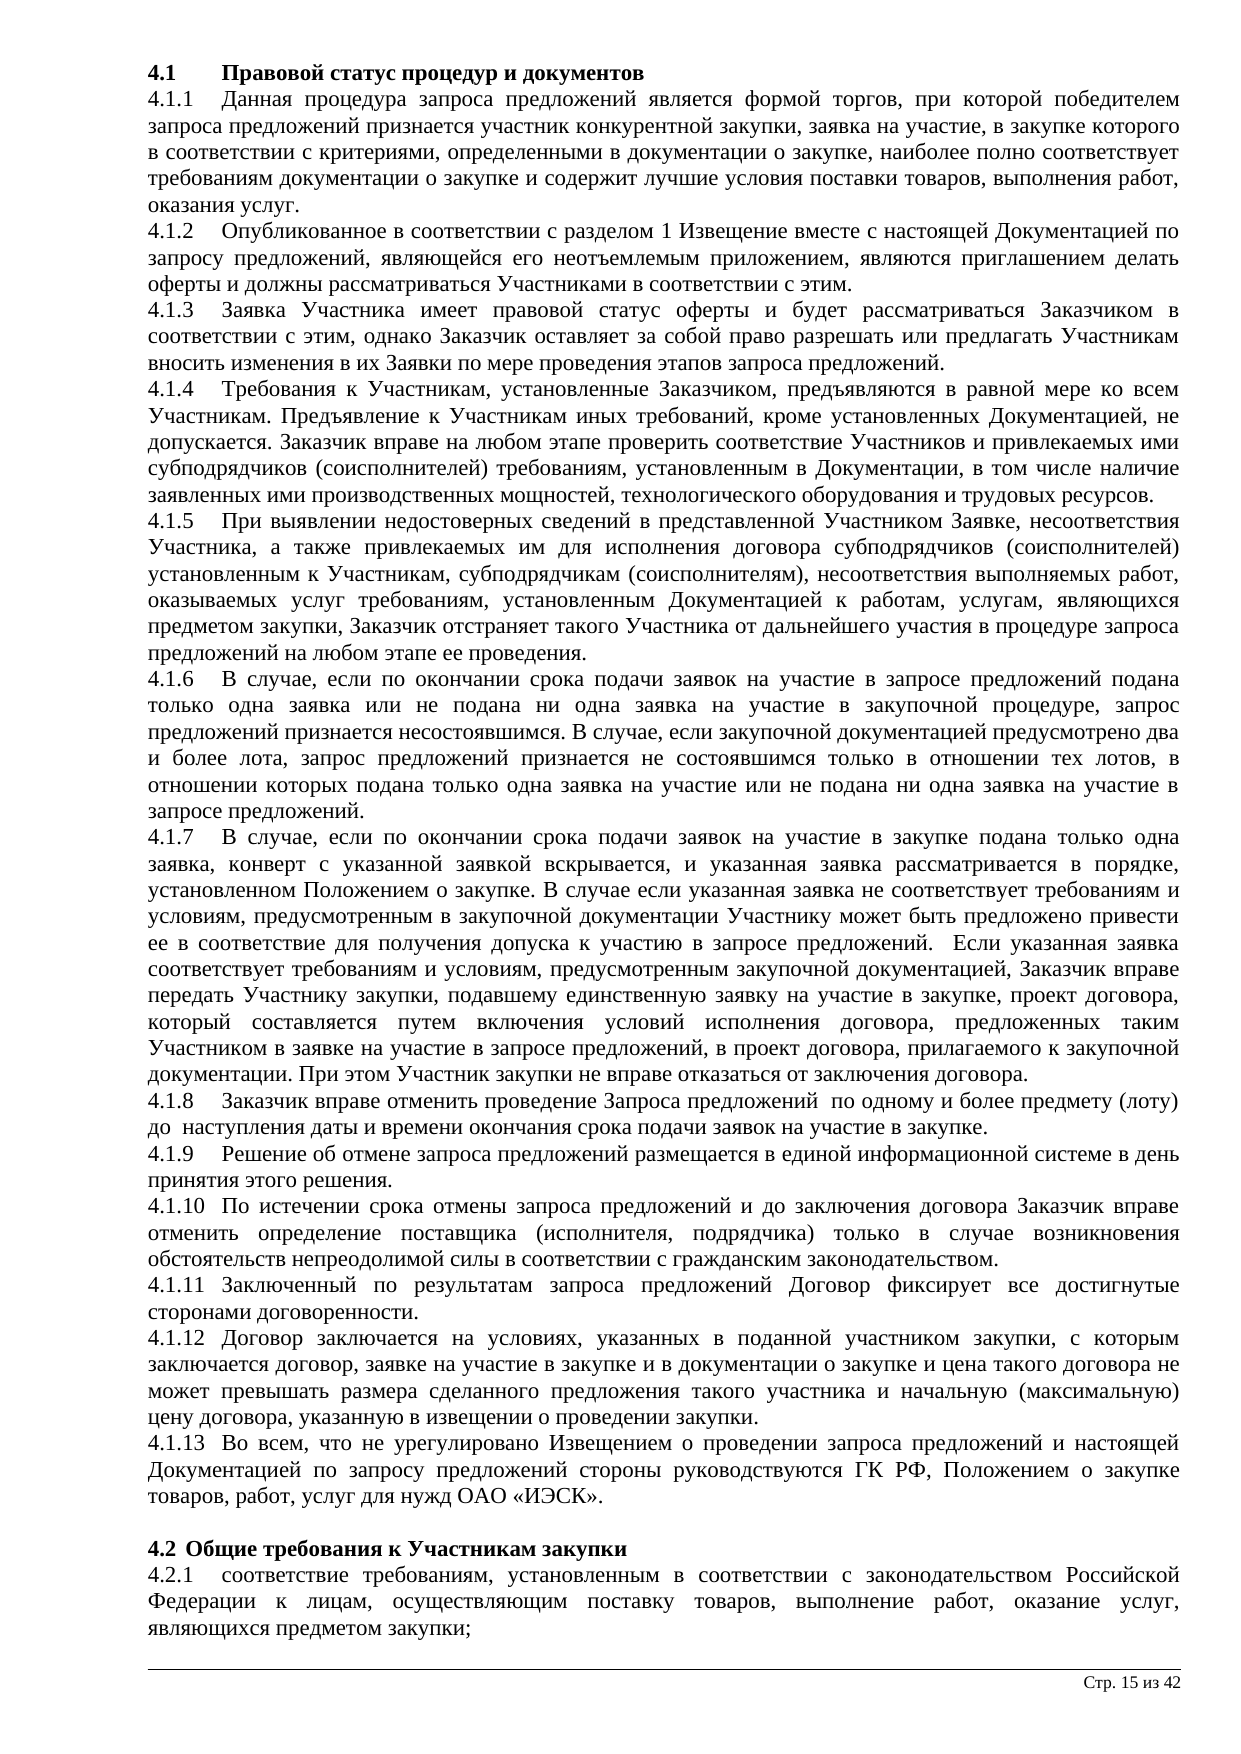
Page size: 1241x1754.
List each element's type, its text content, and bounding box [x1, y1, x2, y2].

list Данная процедура запроса предложений является формой торгов, при которой победителем запроса предложений признается участник конкурентной закупки, заявка на участие, в закупке которого в соответствии с критериями, определенными в документации о закупке, наиболее полно соответствует требованиям документации о закупке и содержит лучшие условия поставки товаров, выполнения работ, оказания услуг. [148, 85, 1181, 217]
list Общие требования к Участникам закупки [148, 1535, 1181, 1561]
list В случае, если по окончании срока подачи заявок на участие в закупке подана только одна заявка, конверт с указанной заявкой вскрывается, и указанная заявка рассматривается в порядке, установленном Положением о закупке. В случае если указанная заявка не соответствует требованиям и условиям, предусмотренным в закупочной документации Участнику может быть предложено привести ее в соответствие для получения допуска к участию в запросе предложений. Если указанная заявка соответствует требованиям и условиям, предусмотренным закупочной документацией, Заказчик вправе передать Участнику закупки, подавшему единственную заявку на участие в закупке, проект договора, который составляется путем включения условий исполнения договора, предложенных таким Участником в заявке на участие в запросе предложений, в проект договора, прилагаемого к закупочной документации. При этом Участник закупки не вправе отказаться от заключения договора. [148, 823, 1181, 1087]
list Договор заключается на условиях, указанных в поданной участником закупки, с которым заключается договор, заявке на участие в закупке и в документации о закупке и цена такого договора не может превышать размера сделанного предложения такого участника и начальную (максимальную) цену договора, указанную в извещении о проведении закупки. [148, 1324, 1181, 1429]
list Требования к Участникам, установленные Заказчиком, предъявляются в равной мере ко всем Участникам. Предъявление к Участникам иных требований, кроме установленных Документацией, не допускается. Заказчик вправе на любом этапе проверить соответствие Участников и привлекаемых ими субподрядчиков (соисполнителей) требованиям, установленным в Документации, в том числе наличие заявленных ими производственных мощностей, технологического оборудования и трудовых ресурсов. [148, 375, 1181, 507]
text 4.1 Правовой статус процедур и документов [148, 59, 1181, 85]
list соответствие требованиям, установленным в соответствии с законодательством Российской Федерации к лицам, осуществляющим поставку товаров, выполнение работ, оказание услуг, являющихся предметом закупки; [148, 1561, 1181, 1640]
list Заключенный по результатам запроса предложений Договор фиксирует все достигнутые сторонами договоренности. [148, 1271, 1181, 1324]
list Опубликованное в соответствии с разделом 1 Извещение вместе с настоящей Документацией по запросу предложений, являющейся его неотъемлемым приложением, являются приглашением делать оферты и должны рассматриваться Участниками в соответствии с этим. [148, 217, 1181, 296]
list По истечении срока отмены запроса предложений и до заключения договора Заказчик вправе отменить определение поставщика (исполнителя, подрядчика) только в случае возникновения обстоятельств непреодолимой силы в соответствии с гражданским законодательством. [148, 1192, 1181, 1271]
list Заказчик вправе отменить проведение Запроса предложений по одному и более предмету (лоту) до наступления даты и времени окончания срока подачи заявок на участие в закупке. [148, 1087, 1181, 1139]
list В случае, если по окончании срока подачи заявок на участие в запросе предложений подана только одна заявка или не подана ни одна заявка на участие в закупочной процедуре, запрос предложений признается несостоявшимся. В случае, если закупочной документацией предусмотрено два и более лота, запрос предложений признается не состоявшимся только в отношении тех лотов, в отношении которых подана только одна заявка на участие или не подана ни одна заявка на участие в запросе предложений. [148, 665, 1181, 823]
list При выявлении недостоверных сведений в представленной Участником Заявке, несоответствия Участника, а также привлекаемых им для исполнения договора субподрядчиков (соисполнителей) установленным к Участникам, субподрядчикам (соисполнителям), несоответствия выполняемых работ, оказываемых услуг требованиям, установленным Документацией к работам, услугам, являющихся предметом закупки, Заказчик отстраняет такого Участника от дальнейшего участия в процедуре запроса предложений на любом этапе ее проведения. [148, 507, 1181, 665]
list Заявка Участника имеет правовой статус оферты и будет рассматриваться Заказчиком в соответствии с этим, однако Заказчик оставляет за собой право разрешать или предлагать Участникам вносить изменения в их Заявки по мере проведения этапов запроса предложений. [148, 296, 1181, 375]
list Во всем, что не урегулировано Извещением о проведении запроса предложений и настоящей Документацией по запросу предложений стороны руководствуются ГК РФ, Положением о закупке товаров, работ, услуг для нужд ОАО «ИЭСК». [148, 1429, 1181, 1508]
list Решение об отмене запроса предложений размещается в единой информационной системе в день принятия этого решения. [148, 1139, 1181, 1192]
